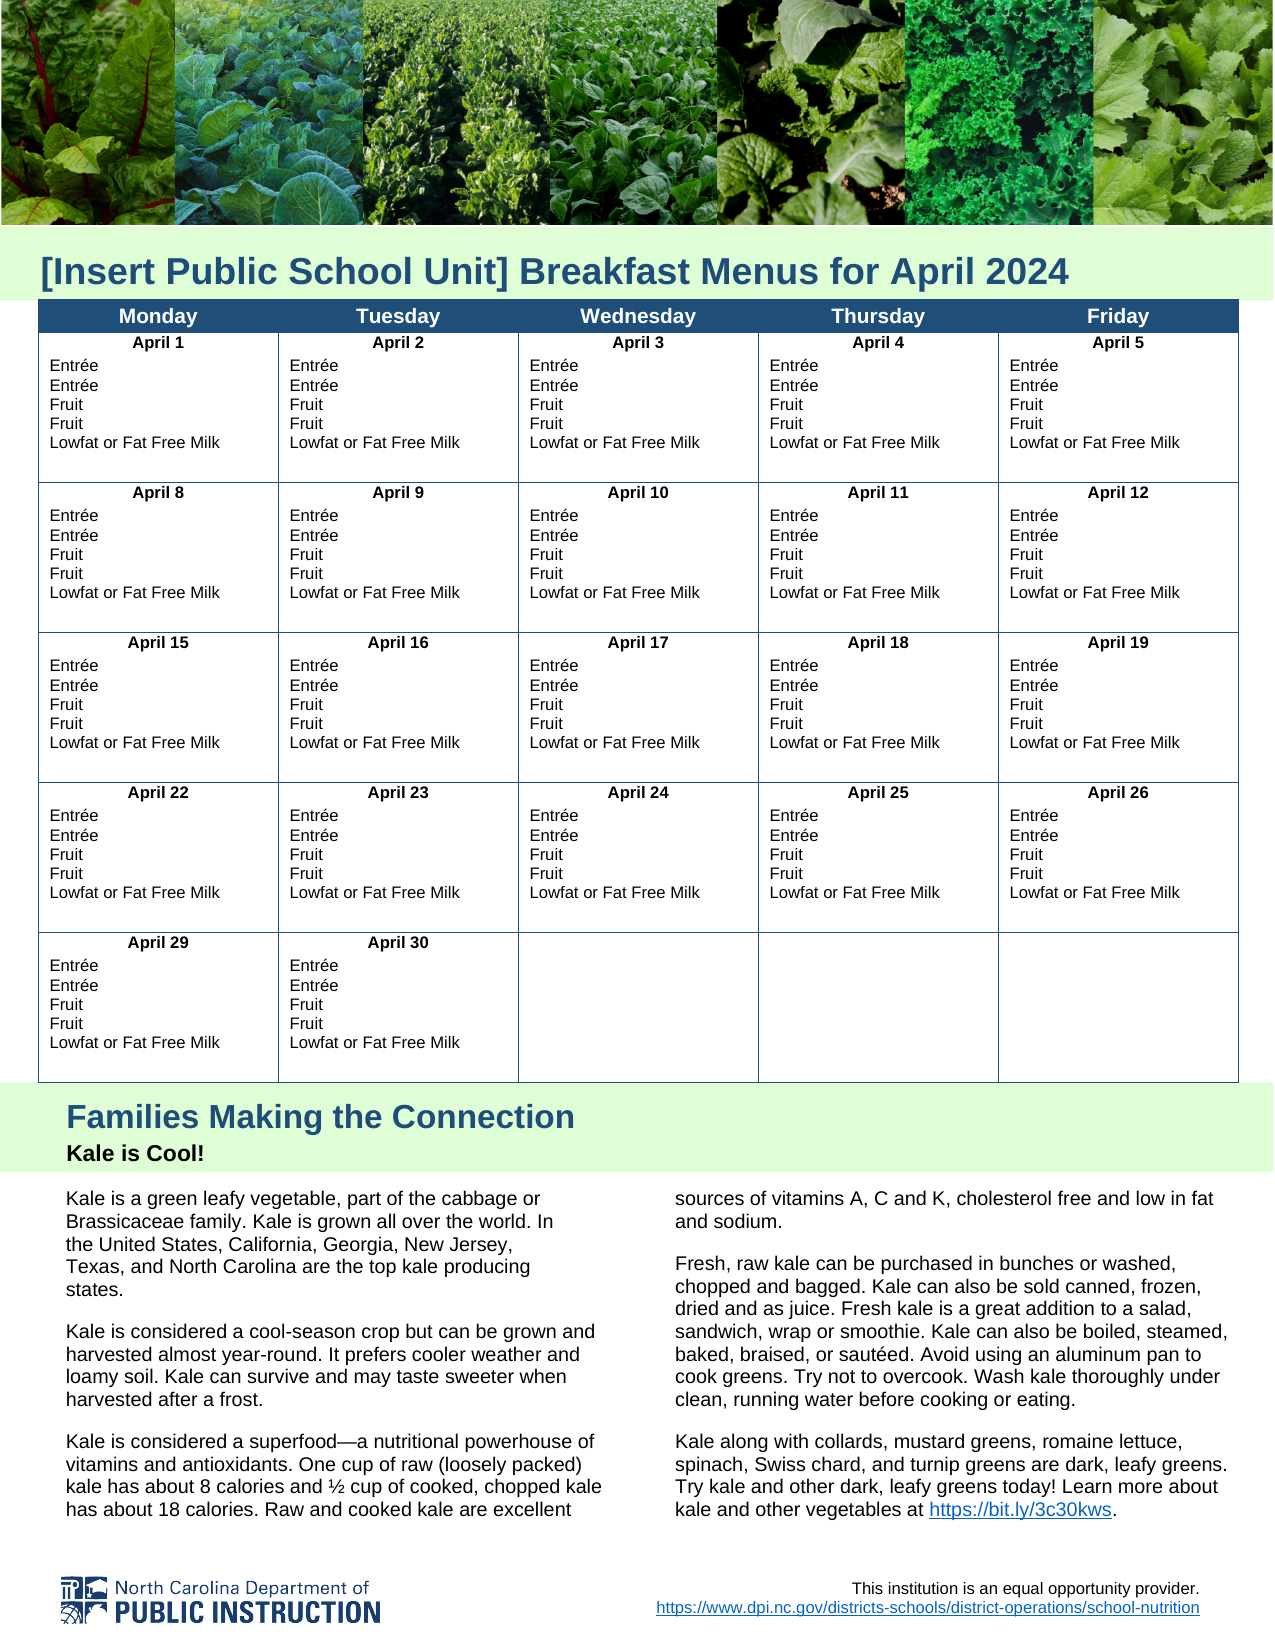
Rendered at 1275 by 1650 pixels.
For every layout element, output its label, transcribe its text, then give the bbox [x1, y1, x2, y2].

table_cell April 12 Entrée Entrée Fruit Fruit Lowfat or Fat Free Milk [999, 483, 1238, 632]
table_cell April 11 Entrée Entrée Fruit Fruit Lowfat or Fat Free Milk [759, 483, 998, 632]
table_header Monday [39, 300, 278, 332]
table_header Thursday [759, 300, 998, 332]
table_cell April 5 Entrée Entrée Fruit Fruit Lowfat or Fat Free Milk [999, 333, 1238, 482]
table_cell April 1 Entrée Entrée Fruit Fruit Lowfat or Fat Free Milk [39, 333, 278, 482]
table_cell April 17 Entrée Entrée Fruit Fruit Lowfat or Fat Free Milk [519, 633, 758, 782]
table_header Friday [999, 300, 1238, 332]
table_cell [759, 933, 998, 1082]
table_cell April 16 Entrée Entrée Fruit Fruit Lowfat or Fat Free Milk [279, 633, 518, 782]
table_cell April 3 Entrée Entrée Fruit Fruit Lowfat or Fat Free Milk [519, 333, 758, 482]
table_cell April 2 Entrée Entrée Fruit Fruit Lowfat or Fat Free Milk [279, 333, 518, 482]
table_cell April 4 Entrée Entrée Fruit Fruit Lowfat or Fat Free Milk [759, 333, 998, 482]
table_cell April 19 Entrée Entrée Fruit Fruit Lowfat or Fat Free Milk [999, 633, 1238, 782]
text Kale is considered a superfood—a nutritional powerhouse of vitamins and antioxidants. One cup of raw (loosely packed) kale has about 8 calories and ½ cup of cooked, chopped kale has about 18 calories. Raw and cooked kale are excellent [66, 1430, 609, 1521]
table_cell April 22 Entrée Entrée Fruit Fruit Lowfat or Fat Free Milk [39, 783, 278, 932]
text Kale is considered a cool-season crop but can be grown and harvested almost year-round. It prefers cooler weather and loamy soil. Kale can survive and may taste sweeter when harvested after a frost. [66, 1320, 600, 1411]
subtitle [Insert Public School Unit] Breakfast Menus for April 2024 [40, 249, 1237, 292]
table_cell [999, 933, 1238, 1082]
picture [61, 1576, 380, 1624]
table_cell [519, 933, 758, 1082]
table_cell April 15 Entrée Entrée Fruit Fruit Lowfat or Fat Free Milk [39, 633, 278, 782]
picture [0, 0, 1271, 224]
text Kale is a green leafy vegetable, part of the cabbage or Brassicaceae family. Kale is grown all over the world. In the United States, California, Georgia, New Jersey, Texas, and North Carolina are the top kale producing states. [66, 1187, 571, 1301]
table_cell April 18 Entrée Entrée Fruit Fruit Lowfat or Fat Free Milk [759, 633, 998, 782]
table_header Wednesday [519, 300, 758, 332]
table_cell April 26 Entrée Entrée Fruit Fruit Lowfat or Fat Free Milk [999, 783, 1238, 932]
subtitle Kale is Cool! [66, 1140, 1209, 1166]
table_cell April 8 Entrée Entrée Fruit Fruit Lowfat or Fat Free Milk [39, 483, 278, 632]
table_cell April 9 Entrée Entrée Fruit Fruit Lowfat or Fat Free Milk [279, 483, 518, 632]
table_cell April 10 Entrée Entrée Fruit Fruit Lowfat or Fat Free Milk [519, 483, 758, 632]
table_cell April 25 Entrée Entrée Fruit Fruit Lowfat or Fat Free Milk [759, 783, 998, 932]
subtitle Families Making the Connection [66, 1097, 1237, 1136]
table_cell April 23 Entrée Entrée Fruit Fruit Lowfat or Fat Free Milk [279, 783, 518, 932]
text sources of vitamins A, C and K, cholesterol free and low in fat and sodium. [675, 1187, 1237, 1233]
table_cell April 29 Entrée Entrée Fruit Fruit Lowfat or Fat Free Milk [39, 933, 278, 1082]
table_cell April 24 Entrée Entrée Fruit Fruit Lowfat or Fat Free Milk [519, 783, 758, 932]
table_header Tuesday [279, 300, 518, 332]
text Kale along with collards, mustard greens, romaine lettuce, spinach, Swiss chard, and turnip greens are dark, leafy greens. Try kale and other dark, leafy greens today! Learn more about kale and other vegetables at https://bit.ly/3c30kws. [675, 1430, 1237, 1521]
table_cell April 30 Entrée Entrée Fruit Fruit Lowfat or Fat Free Milk [279, 933, 518, 1082]
text Fresh, raw kale can be purchased in bunches or washed, chopped and bagged. Kale can also be sold canned, frozen, dried and as juice. Fresh kale is a great addition to a salad, sandwich, wrap or smoothie. Kale can also be boiled, steamed, baked, braised, or sautéed. Avoid using an aluminum pan to cook greens. Try not to overcook. Wash kale thoroughly under clean, running water before cooking or eating. [675, 1252, 1237, 1411]
